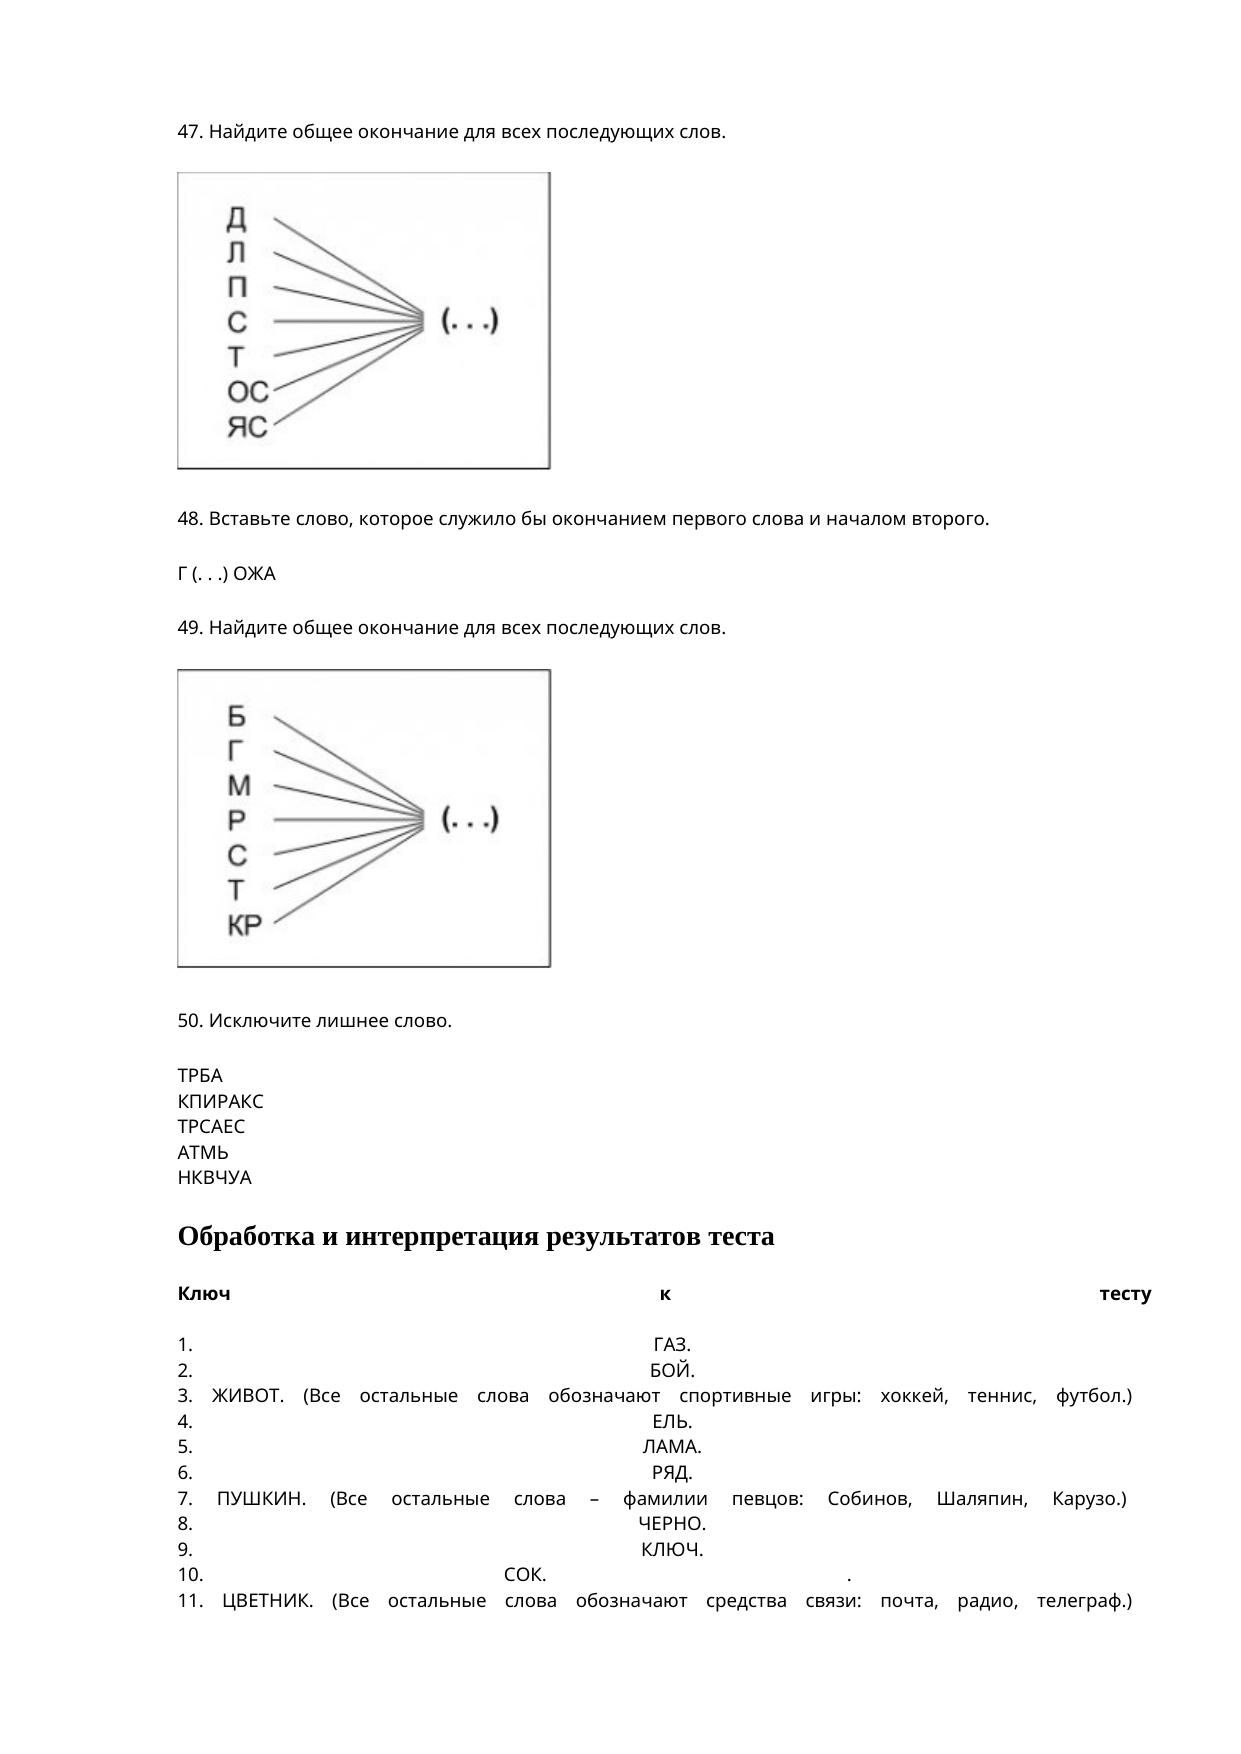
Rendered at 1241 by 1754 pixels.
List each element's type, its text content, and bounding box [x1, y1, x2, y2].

picture [177, 172, 559, 476]
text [177, 1281, 1152, 1612]
text 50. Исключите лишнее слово. [177, 1008, 1152, 1033]
text Г (. . .) ОЖА [177, 560, 1152, 585]
text 49. Найдите общее окончание для всех последующих слов. [177, 614, 1152, 640]
text 48. Вставьте слово, которое служило бы окончанием первого слова и началом второго. [177, 505, 1152, 531]
text 47. Найдите общее окончание для всех последующих слов. [177, 118, 1152, 144]
text ТРБА КПИРАКС ТРСАЕС АТМЬ НКВЧУА [177, 1062, 1152, 1190]
text Обработка и интерпретация результатов теста [177, 1219, 1152, 1252]
picture [177, 669, 560, 979]
